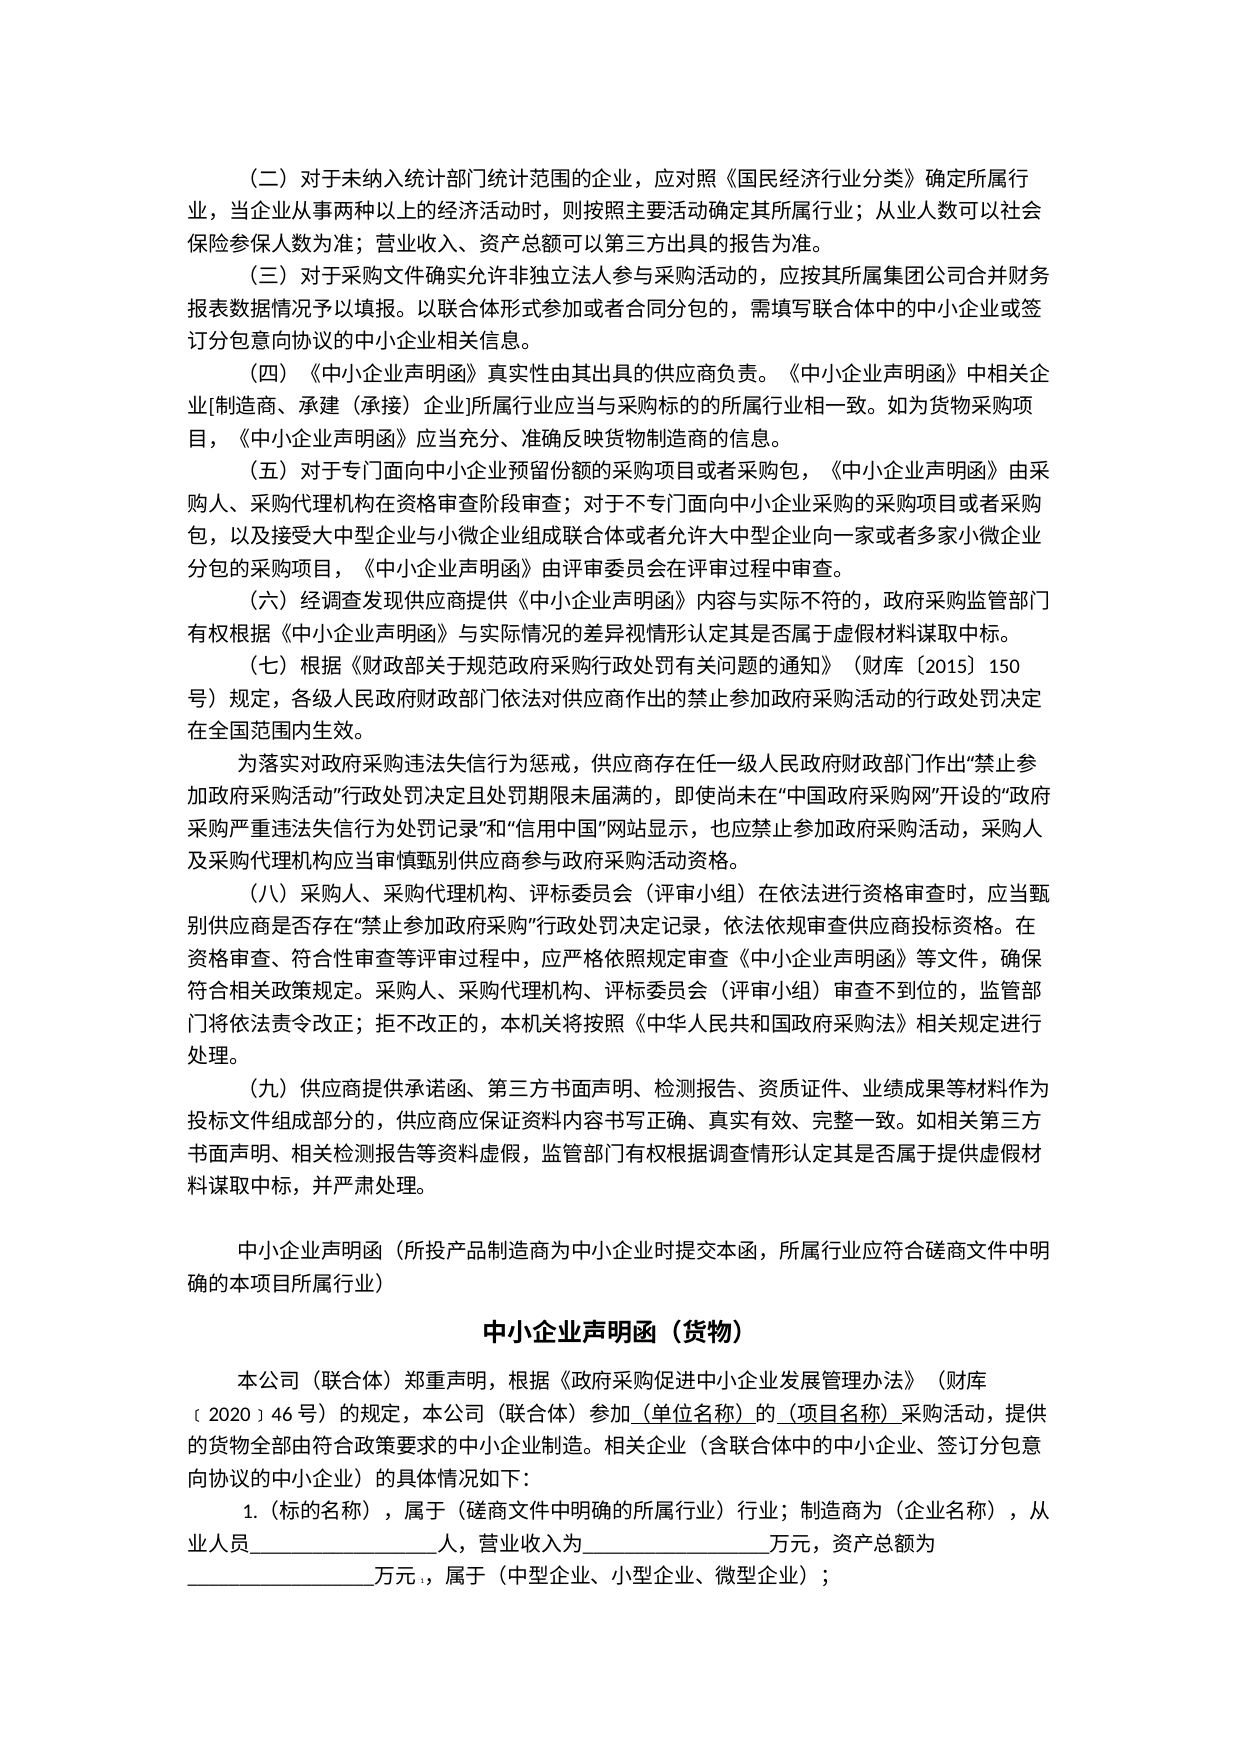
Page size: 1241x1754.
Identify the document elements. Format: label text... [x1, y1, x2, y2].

text （三）对于采购文件确实允许非独立法人参与采购活动的，应按其所属集团公司合并财务报表数据情况予以填报。以联合体形式参加或者合同分包的，需填写联合体中的中小企业或签订分包意向协议的中小企业相关信息。 [187, 259, 1053, 357]
text 本公司（联合体）郑重声明，根据《政府采购促进中小企业发展管理办法》（财库﹝2020﹞46 号）的规定，本公司（联合体）参加（单位名称）的（项目名称）采购活动，提供的货物全部由符合政策要求的中小企业制造。相关企业（含联合体中的中小企业、签订分包意向协议的中小企业）的具体情况如下： [187, 1364, 1053, 1494]
text （五）对于专门面向中小企业预留份额的采购项目或者采购包，《中小企业声明函》由采购人、采购代理机构在资格审查阶段审查；对于不专门面向中小企业采购的采购项目或者采购包，以及接受大中型企业与小微企业组成联合体或者允许大中型企业向一家或者多家小微企业分包的采购项目，《中小企业声明函》由评审委员会在评审过程中审查。 [187, 454, 1053, 584]
text 1.（标的名称），属于（磋商文件中明确的所属行业）行业；制造商为（企业名称），从业人员__________________人，营业收入为__________________万元，资产总额为__________________万元1，属于（中型企业、小型企业、微型企业）； [187, 1494, 1053, 1592]
text （四）《中小企业声明函》真实性由其出具的供应商负责。《中小企业声明函》中相关企业[制造商、承建（承接）企业]所属行业应当与采购标的的所属行业相一致。如为货物采购项目，《中小企业声明函》应当充分、准确反映货物制造商的信息。 [187, 357, 1053, 454]
text （八）采购人、采购代理机构、评标委员会（评审小组）在依法进行资格审查时，应当甄别供应商是否存在“禁止参加政府采购”行政处罚决定记录，依法依规审查供应商投标资格。在资格审查、符合性审查等评审过程中，应严格依照规定审查《中小企业声明函》等文件，确保符合相关政策规定。采购人、采购代理机构、评标委员会（评审小组）审查不到位的，监管部门将依法责令改正；拒不改正的，本机关将按照《中华人民共和国政府采购法》相关规定进行处理。 [187, 877, 1053, 1072]
text 中小企业声明函（货物） [187, 1299, 1053, 1364]
text 中小企业声明函（所投产品制造商为中小企业时提交本函，所属行业应符合磋商文件中明确的本项目所属行业） [187, 1234, 1053, 1299]
text （九）供应商提供承诺函、第三方书面声明、检测报告、资质证件、业绩成果等材料作为投标文件组成部分的，供应商应保证资料内容书写正确、真实有效、完整一致。如相关第三方书面声明、相关检测报告等资料虚假，监管部门有权根据调查情形认定其是否属于提供虚假材料谋取中标，并严肃处理。 [187, 1072, 1053, 1202]
text （二）对于未纳入统计部门统计范围的企业，应对照《国民经济行业分类》确定所属行业，当企业从事两种以上的经济活动时，则按照主要活动确定其所属行业；从业人数可以社会保险参保人数为准；营业收入、资产总额可以第三方出具的报告为准。 [187, 162, 1053, 259]
text （六）经调查发现供应商提供《中小企业声明函》内容与实际不符的，政府采购监管部门有权根据《中小企业声明函》与实际情况的差异视情形认定其是否属于虚假材料谋取中标。 [187, 584, 1053, 649]
text （七）根据《财政部关于规范政府采购行政处罚有关问题的通知》（财库〔2015〕150 号）规定，各级人民政府财政部门依法对供应商作出的禁止参加政府采购活动的行政处罚决定在全国范围内生效。 [187, 649, 1053, 747]
text 为落实对政府采购违法失信行为惩戒，供应商存在任一级人民政府财政部门作出“禁止参加政府采购活动”行政处罚决定且处罚期限未届满的，即使尚未在“中国政府采购网”开设的“政府采购严重违法失信行为处罚记录”和“信用中国”网站显示，也应禁止参加政府采购活动，采购人及采购代理机构应当审慎甄别供应商参与政府采购活动资格。 [187, 747, 1053, 877]
